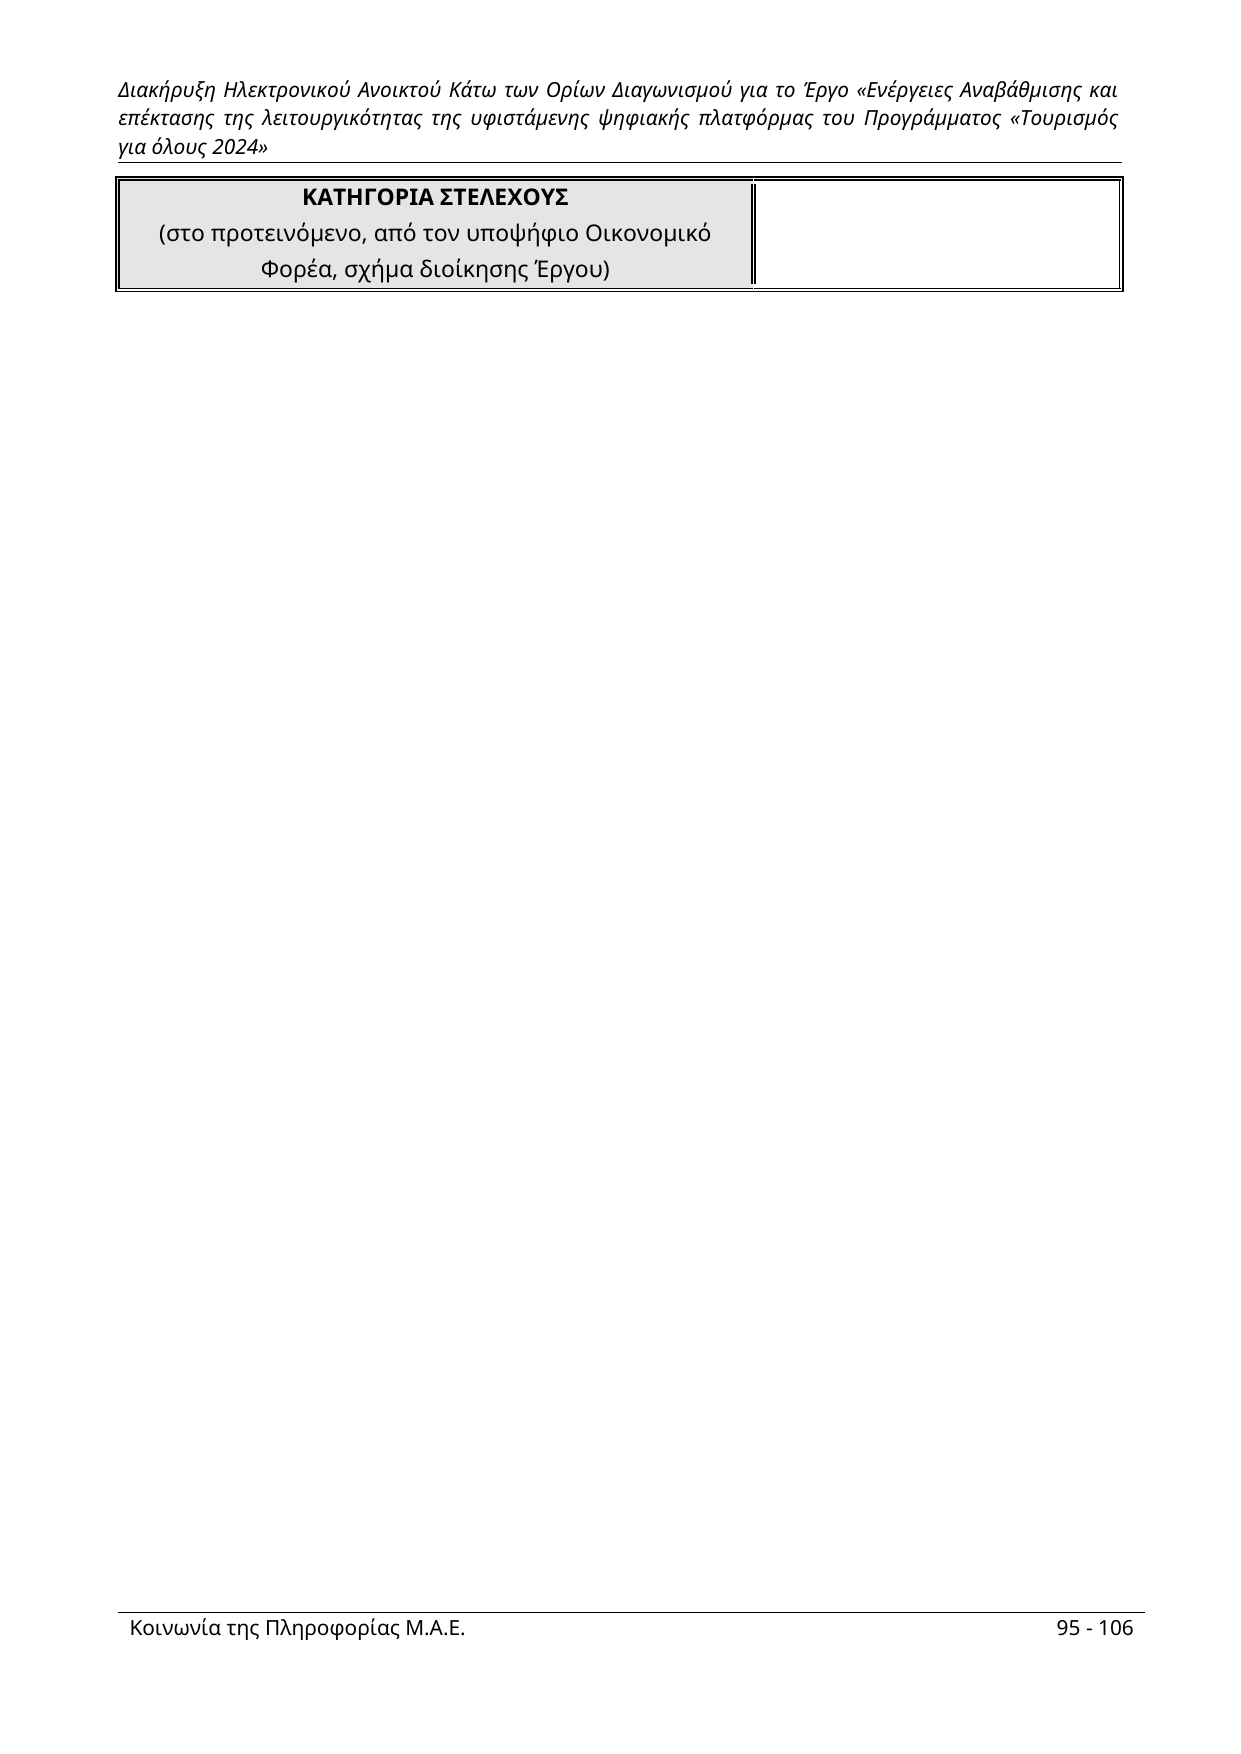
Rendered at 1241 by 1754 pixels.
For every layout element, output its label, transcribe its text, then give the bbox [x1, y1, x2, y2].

table_cell [753, 178, 1121, 288]
table_cell ΚΑΤΗΓΟΡΙΑ ΣΤΕΛΕΧΟΥΣ (στο προτεινόμενο, από τον υποψήφιο Οικονομικό Φορέα, σχήμα διοίκησης Έργου) [120, 181, 753, 288]
